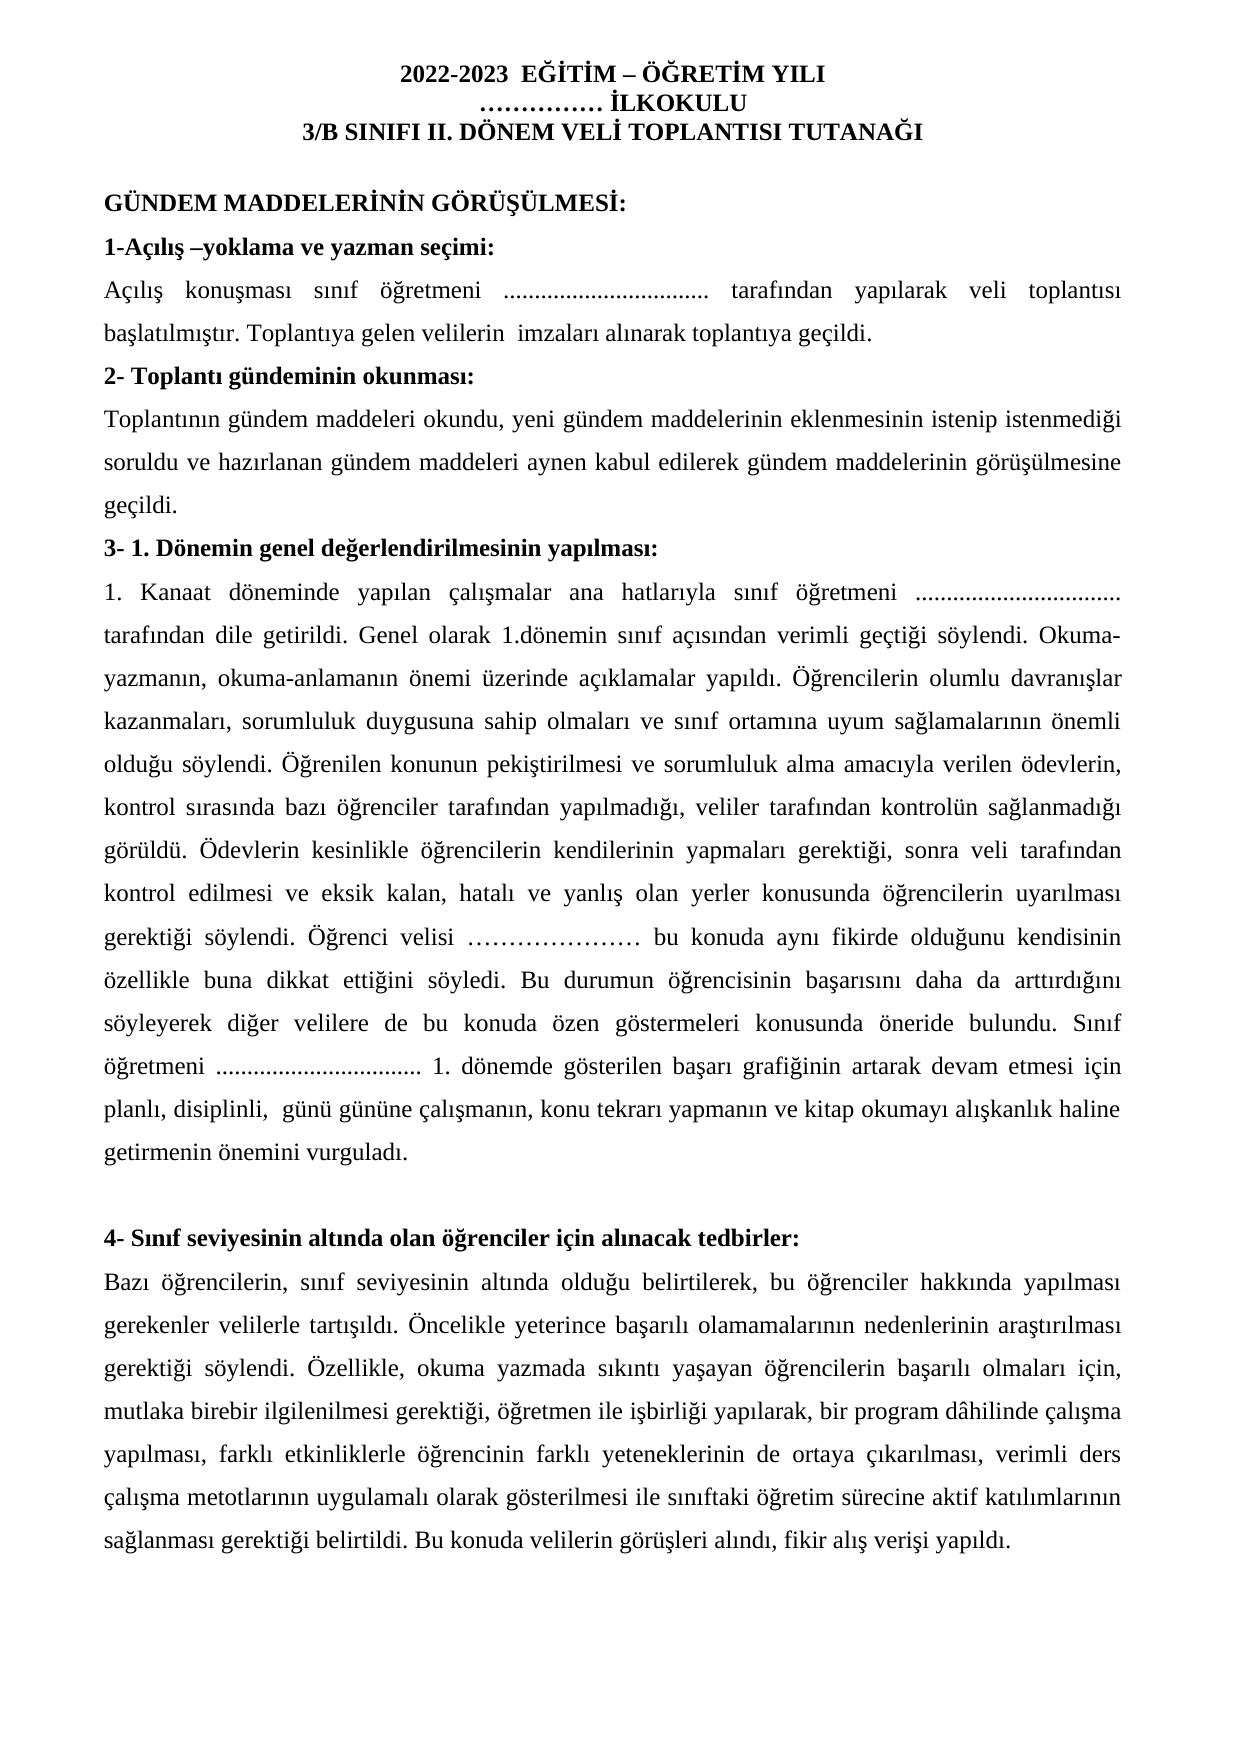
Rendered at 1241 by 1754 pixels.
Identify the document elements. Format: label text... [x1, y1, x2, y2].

text 2022-2023 EĞİTİM – ÖĞRETİM YILI [103, 59, 1122, 88]
text 1. Kanaat döneminde yapılan çalışmalar ana hatlarıyla sınıf öğretmeni ................................. tarafından dile getirildi. Genel olarak 1.dönemin sınıf açısından verimli geçtiği söylendi. Okuma-yazmanın, okuma-anlamanın önemi üzerinde açıklamalar yapıldı. Öğrencilerin olumlu davranışlar kazanmaları, sorumluluk duygusuna sahip olmaları ve sınıf ortamına uyum sağlamalarının önemli olduğu söylendi. Öğrenilen konunun pekiştirilmesi ve sorumluluk alma amacıyla verilen ödevlerin, kontrol sırasında bazı öğrenciler tarafından yapılmadığı, veliler tarafından kontrolün sağlanmadığı görüldü. Ödevlerin kesinlikle öğrencilerin kendilerinin yapmaları gerektiği, sonra veli tarafından kontrol edilmesi ve eksik kalan, hatalı ve yanlış olan yerler konusunda öğrencilerin uyarılması gerektiği söylendi. Öğrenci velisi ………………… bu konuda aynı fikirde olduğunu kendisinin özellikle buna dikkat ettiğini söyledi. Bu durumun öğrencisinin başarısını daha da arttırdığını söyleyerek diğer velilere de bu konuda özen göstermeleri konusunda öneride bulundu. Sınıf öğretmeni ................................. 1. dönemde gösterilen başarı grafiğinin artarak devam etmesi için planlı, disiplinli, günü gününe çalışmanın, konu tekrarı yapmanın ve kitap okumayı alışkanlık haline getirmenin önemini vurguladı. [103, 577, 1122, 1166]
text 3- 1. Dönemin genel değerlendirilmesinin yapılması: [103, 533, 1122, 562]
text 1-Açılış –yoklama ve yazman seçimi: [103, 232, 1122, 260]
text 4- Sınıf seviyesinin altında olan öğrenciler için alınacak tedbirler: [103, 1223, 1122, 1252]
text 3/B SINIFI II. DÖNEM VELİ TOPLANTISI TUTANAĞI [103, 117, 1122, 145]
text 2- Toplantı gündeminin okunması: [103, 361, 1122, 390]
text GÜNDEM MADDELERİNİN GÖRÜŞÜLMESİ: [103, 188, 1122, 217]
text Bazı öğrencilerin, sınıf seviyesinin altında olduğu belirtilerek, bu öğrenciler hakkında yapılması gerekenler velilerle tartışıldı. Öncelikle yeterince başarılı olamamalarının nedenlerinin araştırılması gerektiği söylendi. Özellikle, okuma yazmada sıkıntı yaşayan öğrencilerin başarılı olmaları için, mutlaka birebir ilgilenilmesi gerektiği, öğretmen ile işbirliği yapılarak, bir program dâhilinde çalışma yapılması, farklı etkinliklerle öğrencinin farklı yeteneklerinin de ortaya çıkarılması, verimli ders çalışma metotlarının uygulamalı olarak gösterilmesi ile sınıftaki öğretim sürecine aktif katılımlarının sağlanması gerektiği belirtildi. Bu konuda velilerin görüşleri alındı, fikir alış verişi yapıldı. [103, 1267, 1122, 1554]
text Açılış konuşması sınıf öğretmeni ................................. tarafından yapılarak veli toplantısı başlatılmıştır. Toplantıya gelen velilerin imzaları alınarak toplantıya geçildi. [103, 275, 1122, 347]
text Toplantının gündem maddeleri okundu, yeni gündem maddelerinin eklenmesinin istenip istenmediği soruldu ve hazırlanan gündem maddeleri aynen kabul edilerek gündem maddelerinin görüşülmesine geçildi. [103, 404, 1122, 519]
text …………… İLKOKULU [103, 88, 1122, 117]
